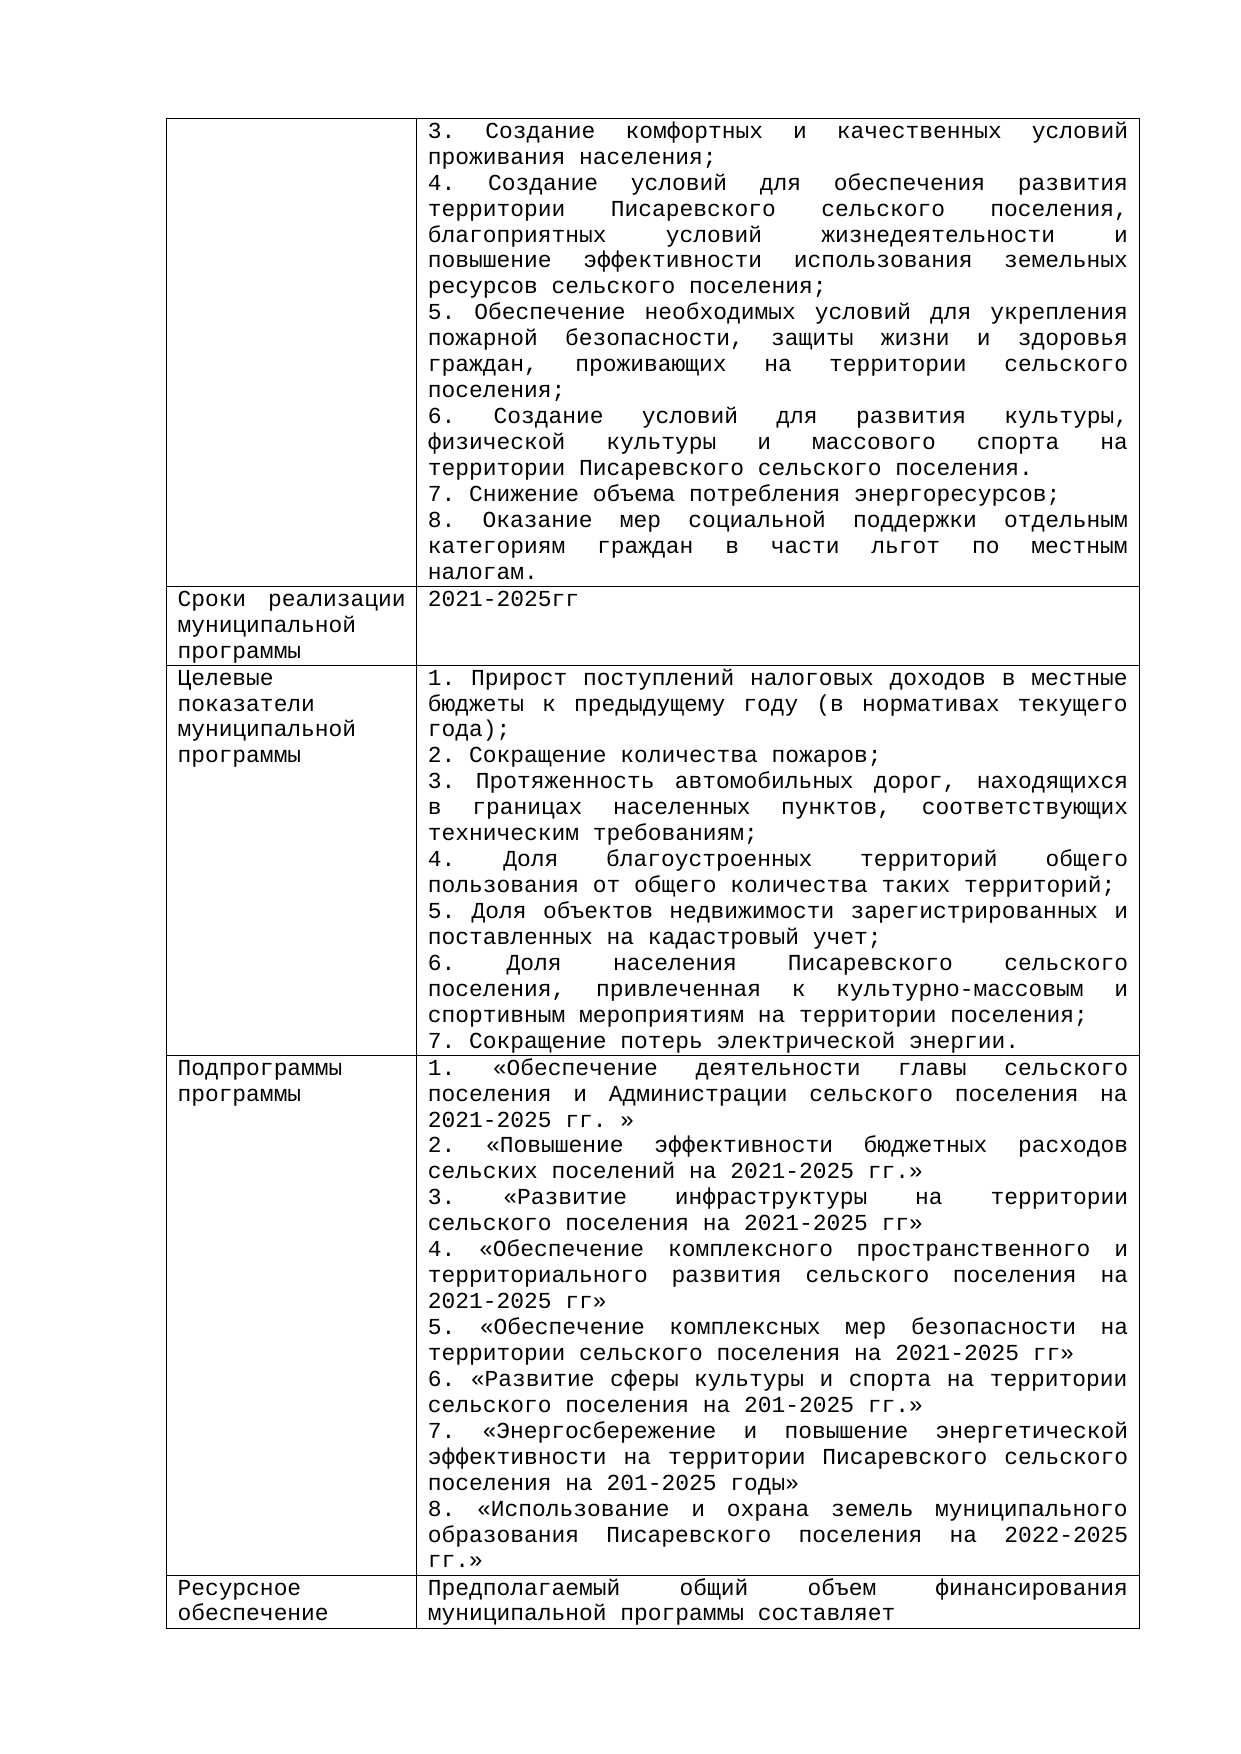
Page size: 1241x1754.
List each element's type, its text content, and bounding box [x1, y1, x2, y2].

table_cell 1. «Обеспечение деятельности главы сельского поселения и Администрации сельского поселения на 2021-2025 гг. » 2. «Повышение эффективности бюджетных расходов сельских поселений на 2021-2025 гг.» 3. «Развитие инфраструктуры на территории сельского поселения на 2021-2025 гг» 4. «Обеспечение комплексного пространственного и территориального развития сельского поселения на 2021-2025 гг» 5. «Обеспечение комплексных мер безопасности на территории сельского поселения на 2021-2025 гг» 6. «Развитие сферы культуры и спорта на территории сельского поселения на 201-2025 гг.» 7. «Энергосбережение и повышение энергетической эффективности на территории Писаревского сельского поселения на 201-2025 годы» 8. «Использование и охрана земель муниципального образования Писаревского поселения на 2022-2025 гг.» [417, 1056, 1139, 1575]
table_cell 2021-2025гг [417, 587, 1139, 665]
table_cell 1. Прирост поступлений налоговых доходов в местные бюджеты к предыдущему году (в нормативах текущего года); 2. Сокращение количества пожаров; 3. Протяженность автомобильных дорог, находящихся в границах населенных пунктов, соответствующих техническим требованиям; 4. Доля благоустроенных территорий общего пользования от общего количества таких территорий; 5. Доля объектов недвижимости зарегистрированных и поставленных на кадастровый учет; 6. Доля населения Писаревского сельского поселения, привлеченная к культурно-массовым и спортивным мероприятиям на территории поселения; 7. Сокращение потерь электрической энергии. [417, 666, 1139, 1055]
table_cell Целевые показатели муниципальной программы [167, 666, 416, 1055]
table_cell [167, 1576, 416, 1628]
table_cell Сроки реализации муниципальной программы [167, 587, 416, 665]
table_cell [167, 119, 416, 586]
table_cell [417, 119, 1139, 586]
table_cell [417, 1576, 1139, 1628]
table_cell Подпрограммы программы [167, 1056, 416, 1575]
